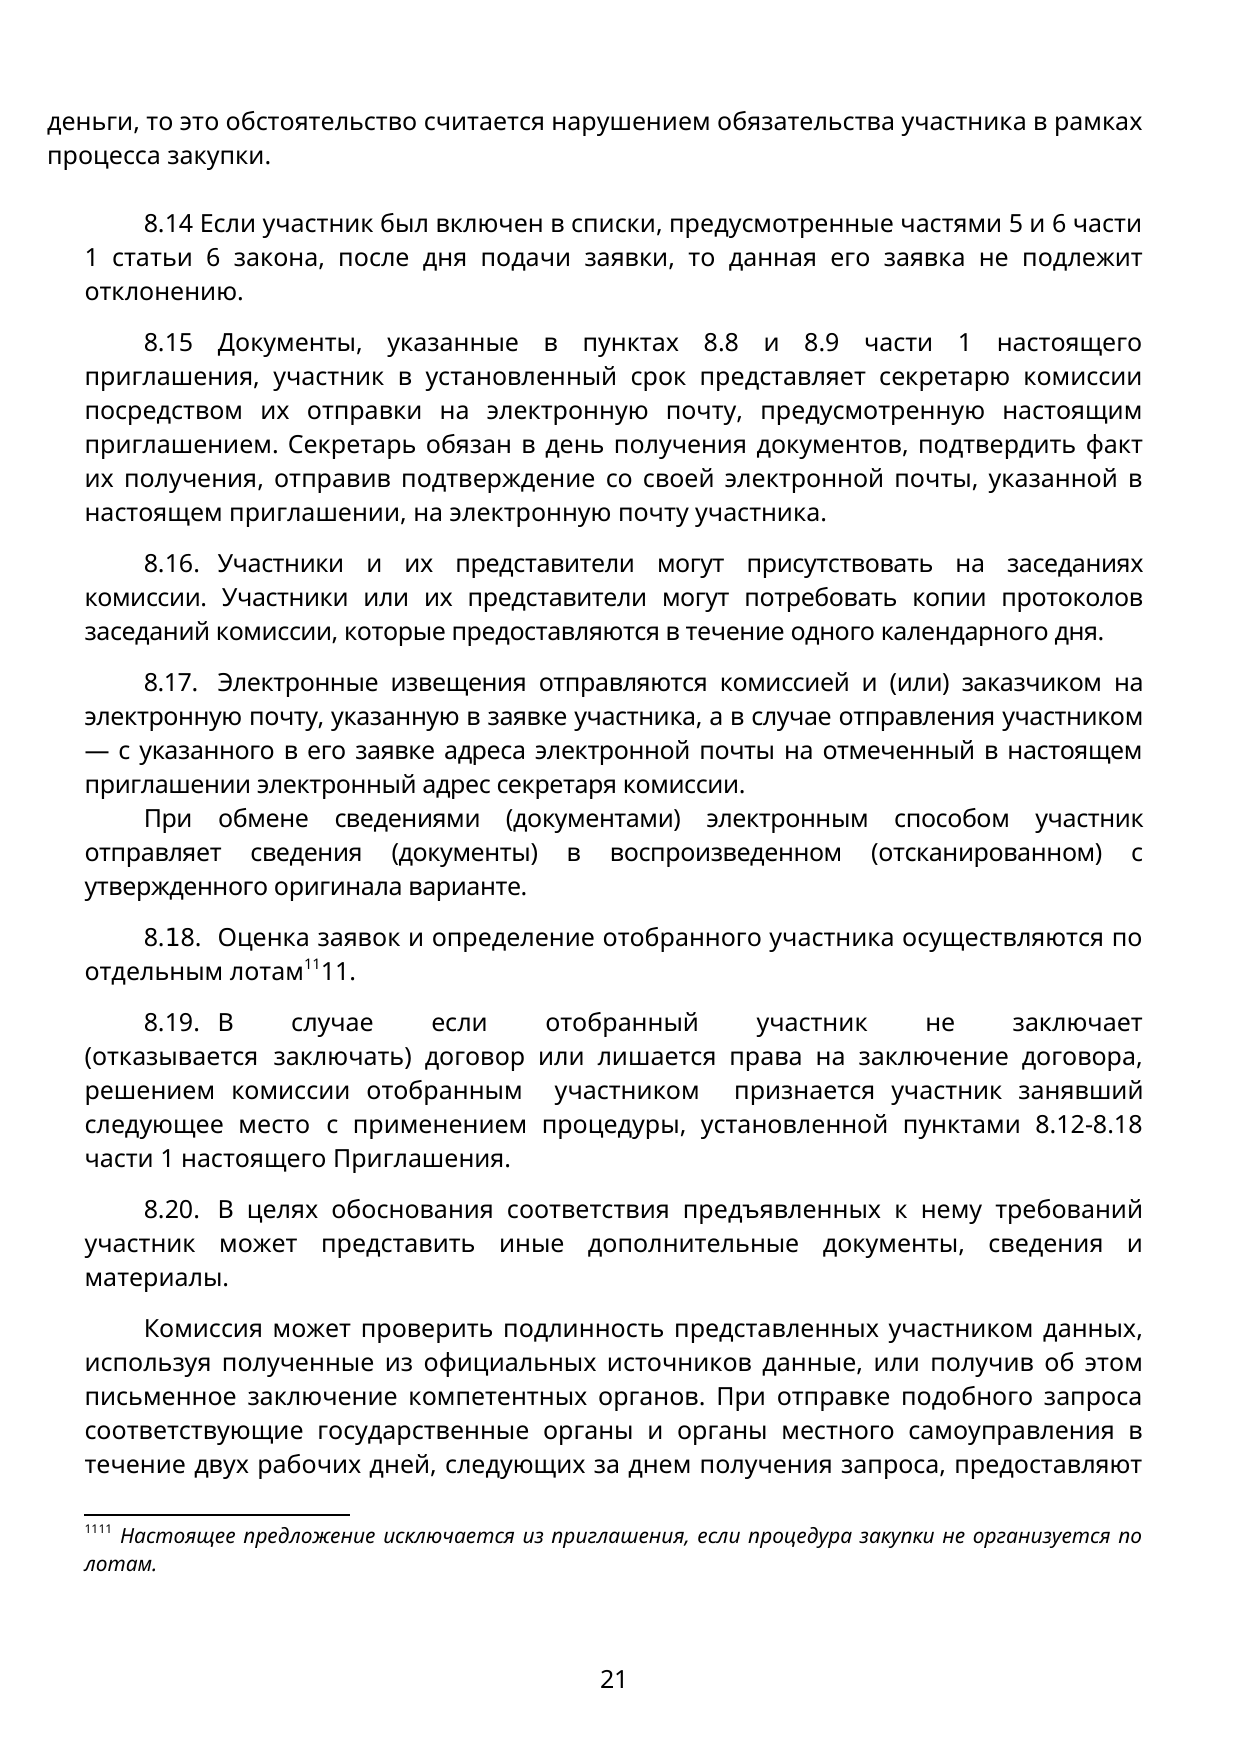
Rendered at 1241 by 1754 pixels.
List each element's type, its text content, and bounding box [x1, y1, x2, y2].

text 8.17. Электронные извещения отправляются комиссией и (или) заказчиком на электронную почту, указанную в заявке участника, а в случае отправления участником — с указанного в его заявке адреса электронной почты на отмеченный в настоящем приглашении электронный адрес секретаря комиссии. [84, 664, 1144, 801]
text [84, 1310, 1144, 1481]
text 8.19. В случае если отобранный участник не заключает (отказывается заключать) договор или лишается права на заключение договора, решением комиссии отобранным участником признается участник занявший следующее место с применением процедуры, установленной пунктами 8.12-8.18 части 1 настоящего Приглашения. [84, 1004, 1144, 1175]
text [47, 103, 1144, 172]
text 8.14 Если участник был включен в списки, предусмотренные частями 5 и 6 части 1 статьи 6 закона, после дня подачи заявки, то данная его заявка не подлежит отклонению. [84, 206, 1144, 308]
text 8.18. Оценка заявок и определение отобранного участника осуществляются по отдельным лотам11. [84, 919, 1144, 988]
text При обмене сведениями (документами) электронным способом участник отправляет сведения (документы) в воспроизведенном (отсканированном) с утвержденного оригинала варианте. [84, 801, 1144, 903]
text 8.15 Документы, указанные в пунктах 8.8 и 8.9 части 1 настоящего приглашения, участник в установленный срок представляет секретарю комиссии посредством их отправки на электронную почту, предусмотренную настоящим приглашением. Секретарь обязан в день получения документов, подтвердить факт их получения, отправив подтверждение со своей электронной почты, указанной в настоящем приглашении, на электронную почту участника. [84, 324, 1144, 529]
text 8.16. Участники и их представители могут присутствовать на заседаниях комиссии. Участники или их представители могут потребовать копии протоколов заседаний комиссии, которые предоставляются в течение одного календарного дня. [84, 546, 1144, 648]
text 8.20. В целях обоснования соответствия предъявленных к нему требований участник может представить иные дополнительные документы, сведения и материалы. [84, 1191, 1144, 1294]
